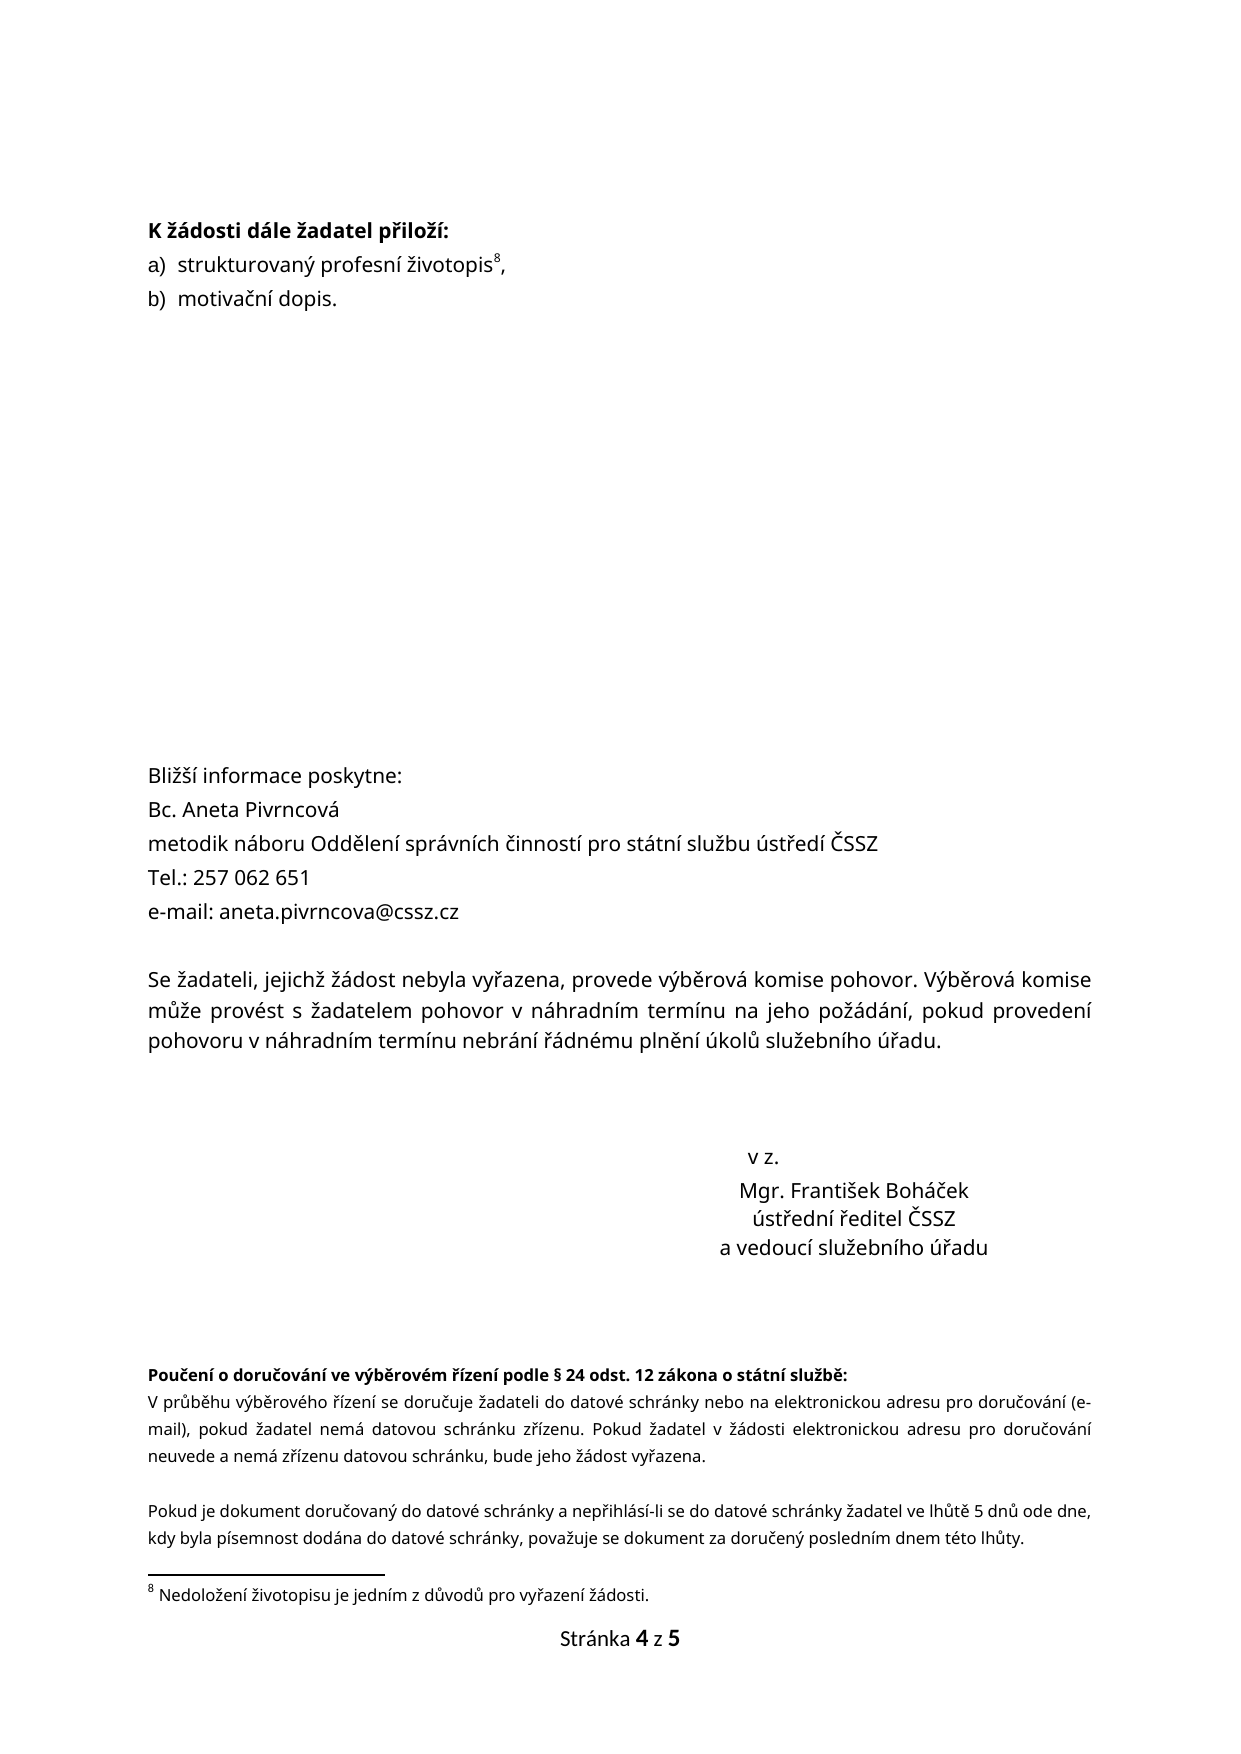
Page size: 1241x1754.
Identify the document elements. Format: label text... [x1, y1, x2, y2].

text Poučení o doručování ve výběrovém řízení podle § 24 odst. 12 zákona o státní službě: [148, 1363, 1093, 1386]
text Bližší informace poskytne: [148, 761, 1093, 789]
text K žádosti dále žadatel přiloží: [148, 216, 1093, 244]
text Bc. Aneta Pivrncová [148, 795, 1093, 823]
text Pokud je dokument doručovaný do datové schránky a nepřihlásí-li se do datové schránky žadatel ve lhůtě 5 dnů ode dne, kdy byla písemnost dodána do datové schránky, považuje se dokument za doručený posledním dnem této lhůty. [148, 1499, 1093, 1549]
text e-mail: aneta.pivrncova@cssz.cz [148, 897, 1093, 925]
text Se žadateli, jejichž žádost nebyla vyřazena, provede výběrová komise pohovor. Výběrová komise může provést s žadatelem pohovor v náhradním termínu na jeho požádání, pokud provedení pohovoru v náhradním termínu nebrání řádnému plnění úkolů služebního úřadu. [148, 965, 1093, 1055]
list motivační dopis. [148, 284, 1093, 312]
table_header Mgr. František Boháček [615, 1176, 1093, 1204]
table_cell ústřední ředitel ČSSZ [615, 1204, 1093, 1233]
table_cell a vedoucí služebního úřadu [615, 1233, 1093, 1261]
list strukturovaný profesní životopis, [148, 250, 1093, 278]
text v z. [673, 1142, 1093, 1170]
text V průběhu výběrového řízení se doručuje žadateli do datové schránky nebo na elektronickou adresu pro doručování (e-mail), pokud žadatel nemá datovou schránku zřízenu. Pokud žadatel v žádosti elektronickou adresu pro doručování neuvede a nemá zřízenu datovou schránku, bude jeho žádost vyřazena. [148, 1391, 1093, 1468]
text Tel.: 257 062 651 [148, 863, 1093, 891]
text metodik náboru Oddělení správních činností pro státní službu ústředí ČSSZ [148, 829, 1093, 857]
